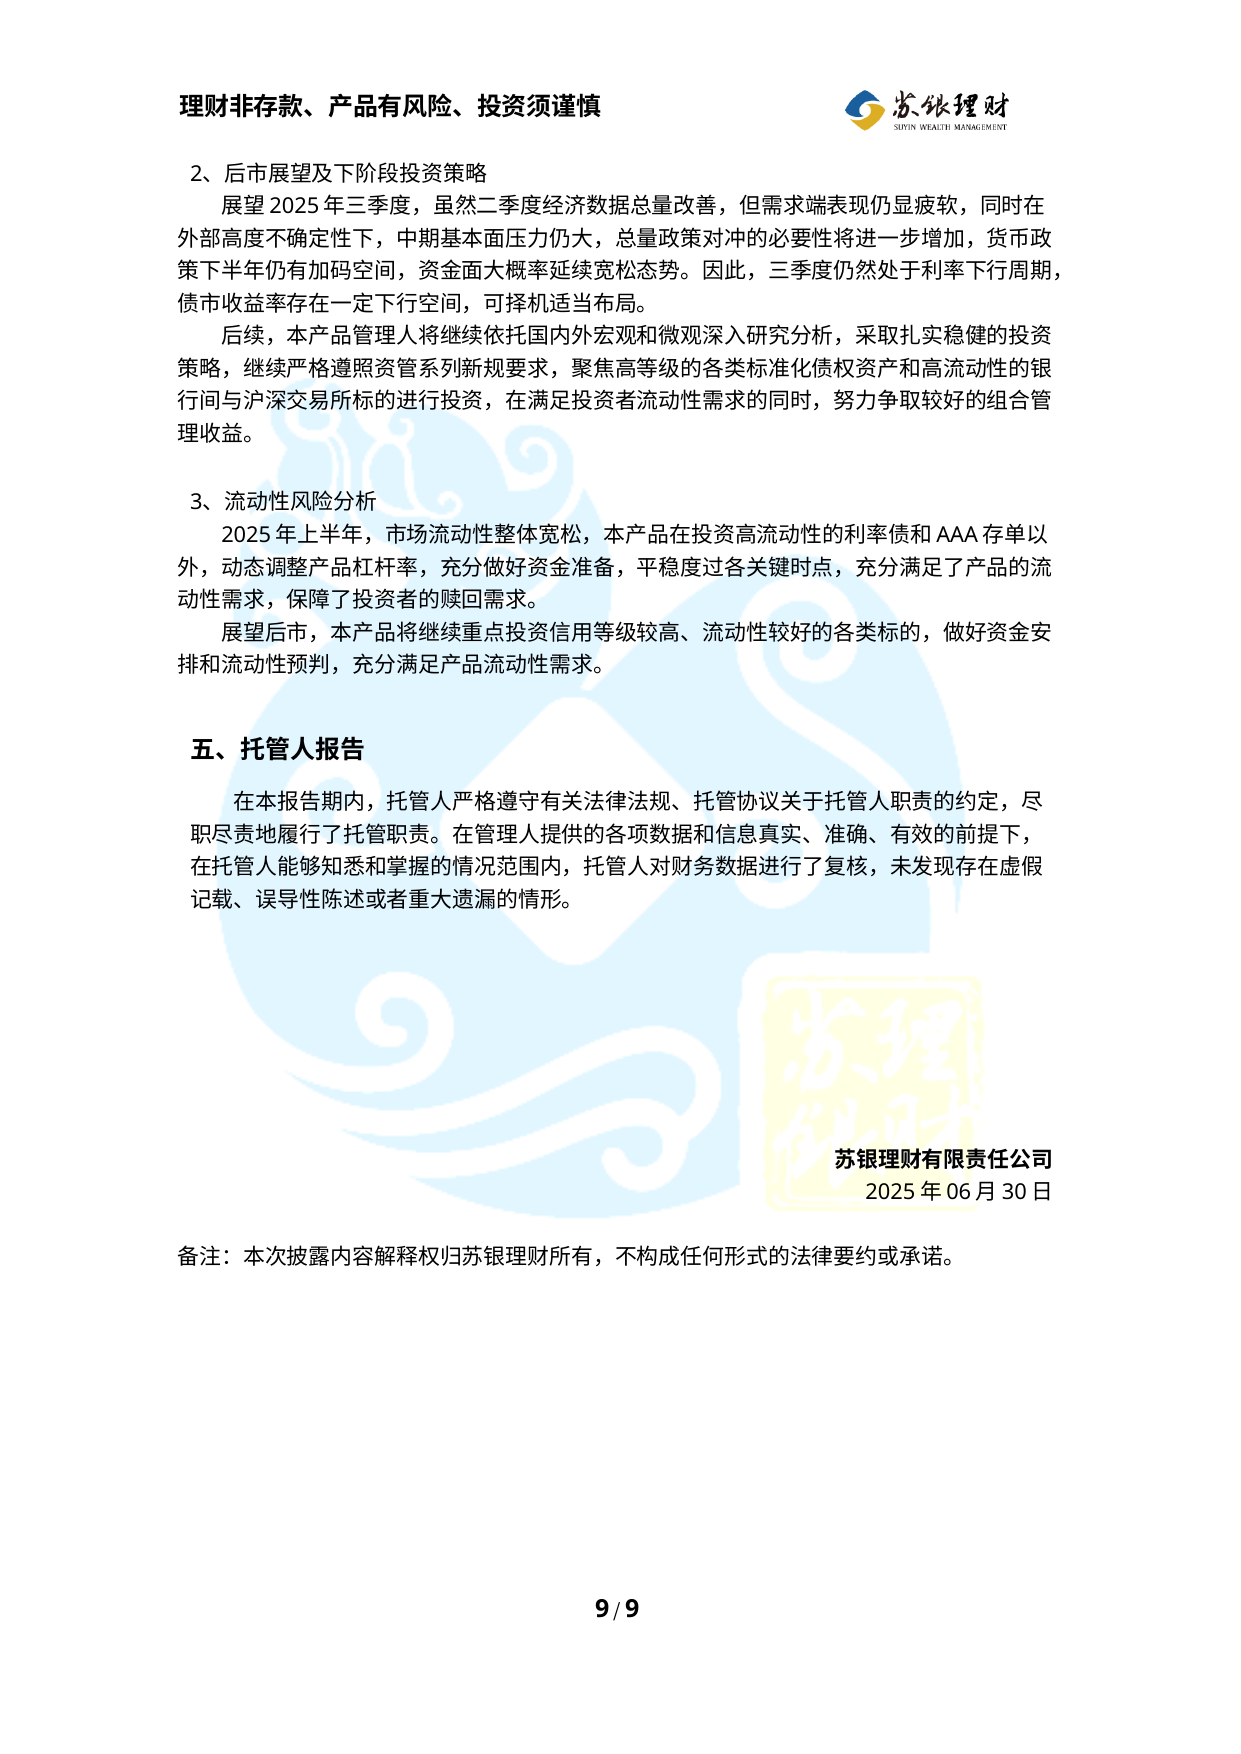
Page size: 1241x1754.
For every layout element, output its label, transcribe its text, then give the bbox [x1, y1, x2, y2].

subtitle 2、后市展望及下阶段投资策略 [190, 156, 1053, 188]
text 苏银理财有限责任公司 [177, 1141, 1053, 1174]
subtitle 3、流动性风险分析 [190, 484, 1053, 517]
text 2025年上半年，市场流动性整体宽松，本产品在投资高流动性的利率债和AAA存单以外，动态调整产品杠杆率，充分做好资金准备，平稳度过各关键时点，充分满足了产品的流动性需求，保障了投资者的赎回需求。 [177, 517, 1053, 614]
text 展望2025年三季度，虽然二季度经济数据总量改善，但需求端表现仍显疲软，同时在外部高度不确定性下，中期基本面压力仍大，总量政策对冲的必要性将进一步增加，货币政策下半年仍有加码空间，资金面大概率延续宽松态势。因此，三季度仍然处于利率下行周期，债市收益率存在一定下行空间，可择机适当布局。 [177, 188, 1053, 318]
text 后续，本产品管理人将继续依托国内外宏观和微观深入研究分析，采取扎实稳健的投资策略，继续严格遵照资管系列新规要求，聚焦高等级的各类标准化债权资产和高流动性的银行间与沪深交易所标的进行投资，在满足投资者流动性需求的同时，努力争取较好的组合管理收益。 [177, 318, 1053, 448]
text 2025年06月30日 [177, 1174, 1053, 1206]
text 备注：本次披露内容解释权归苏银理财所有，不构成任何形式的法律要约或承诺。 [177, 1239, 1053, 1271]
text 展望后市，本产品将继续重点投资信用等级较高、流动性较好的各类标的，做好资金安排和流动性预判，充分满足产品流动性需求。 [177, 614, 1053, 679]
picture [820, 72, 1039, 143]
subtitle 五、托管人报告 [190, 715, 1053, 780]
subtitle 在本报告期内，托管人严格遵守有关法律法规、托管协议关于托管人职责的约定，尽职尽责地履行了托管职责。在管理人提供的各项数据和信息真实、准确、有效的前提下，在托管人能够知悉和掌握的情况范围内，托管人对财务数据进行了复核，未发现存在虚假记载、误导性陈述或者重大遗漏的情形。 [190, 784, 1053, 914]
